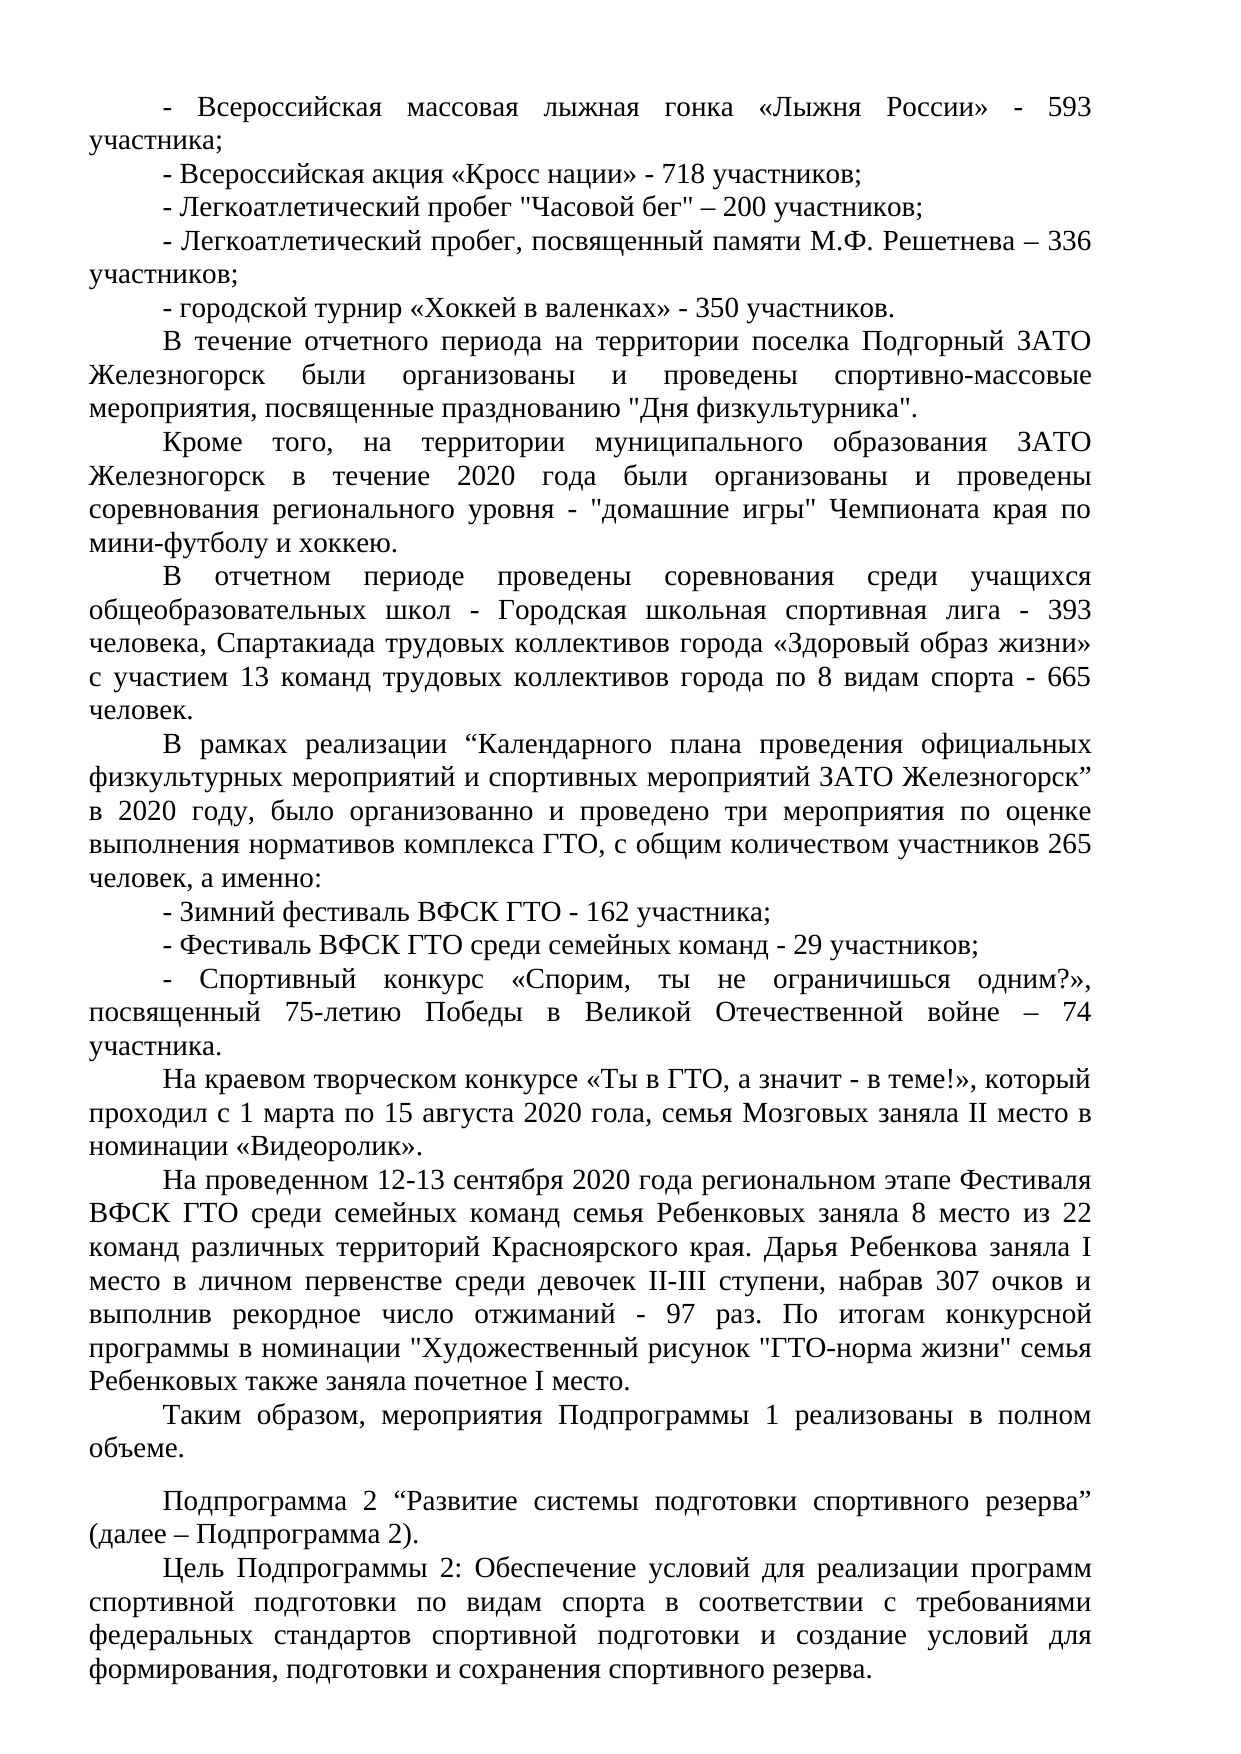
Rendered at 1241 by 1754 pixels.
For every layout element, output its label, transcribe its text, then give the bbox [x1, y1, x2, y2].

text - Фестиваль ВФСК ГТО среди семейных команд - 29 участников; [89, 927, 1092, 961]
text - городской турнир «Хоккей в валенках» - 350 участников. [89, 290, 1092, 323]
text - Легкоатлетический пробег "Часовой бег" – 200 участников; [89, 189, 1092, 223]
text Подпрограмма 2 “Развитие системы подготовки спортивного резерва” (далее – Подпрограмма 2). [89, 1483, 1092, 1550]
text Цель Подпрограммы 2: Обеспечение условий для реализации программ спортивной подготовки по видам спорта в соответствии с требованиями федеральных стандартов спортивной подготовки и создание условий для формирования, подготовки и сохранения спортивного резерва. [89, 1550, 1092, 1684]
text В рамках реализации “Календарного плана проведения официальных физкультурных мероприятий и спортивных мероприятий ЗАТО Железногорск” в 2020 году, было организованно и проведено три мероприятия по оценке выполнения нормативов комплекса ГТО, с общим количеством участников 265 человек, а именно: [89, 726, 1092, 894]
text В отчетном периоде проведены соревнования среди учащихся общеобразовательных школ - Городская школьная спортивная лига - 393 человека, Спартакиада трудовых коллективов города «Здоровый образ жизни» с участием 13 команд трудовых коллективов города по 8 видам спорта - 665 человек. [89, 558, 1092, 726]
text - Зимний фестиваль ВФСК ГТО - 162 участника; [89, 894, 1092, 927]
text На краевом творческом конкурсе «Ты в ГТО, а значит - в теме!», который проходил с 1 марта по 15 августа 2020 гола, семья Мозговых заняла II место в номинации «Видеоролик». [89, 1061, 1092, 1162]
text В течение отчетного периода на территории поселка Подгорный ЗАТО Железногорск были организованы и проведены спортивно-массовые мероприятия, посвященные празднованию "Дня физкультурника". [89, 323, 1092, 424]
text - Всероссийская массовая лыжная гонка «Лыжня России» - 593 участника; [89, 89, 1092, 156]
text Таким образом, мероприятия Подпрограммы 1 реализованы в полном объеме. [89, 1397, 1092, 1464]
text - Всероссийская акция «Кросс нации» - 718 участников; [89, 156, 1092, 189]
text - Спортивный конкурс «Спорим, ты не ограничишься одним?», посвященный 75-летию Победы в Великой Отечественной войне – 74 участника. [89, 961, 1092, 1061]
text Кроме того, на территории муниципального образования ЗАТО Железногорск в течение 2020 года были организованы и проведены соревнования регионального уровня - "домашние игры" Чемпионата края по мини-футболу и хоккею. [89, 424, 1092, 558]
text - Легкоатлетический пробег, посвященный памяти М.Ф. Решетнева – 336 участников; [89, 223, 1092, 290]
text На проведенном 12-13 сентября 2020 года региональном этапе Фестиваля ВФСК ГТО среди семейных команд семья Ребенковых заняла 8 место из 22 команд различных территорий Красноярского края. Дарья Ребенкова заняла I место в личном первенстве среди девочек II-III ступени, набрав 307 очков и выполнив рекордное число отжиманий - 97 раз. По итогам конкурсной программы в номинации "Художественный рисунок "ГТО-норма жизни" семья Ребенковых также заняла почетное I место. [89, 1162, 1092, 1397]
